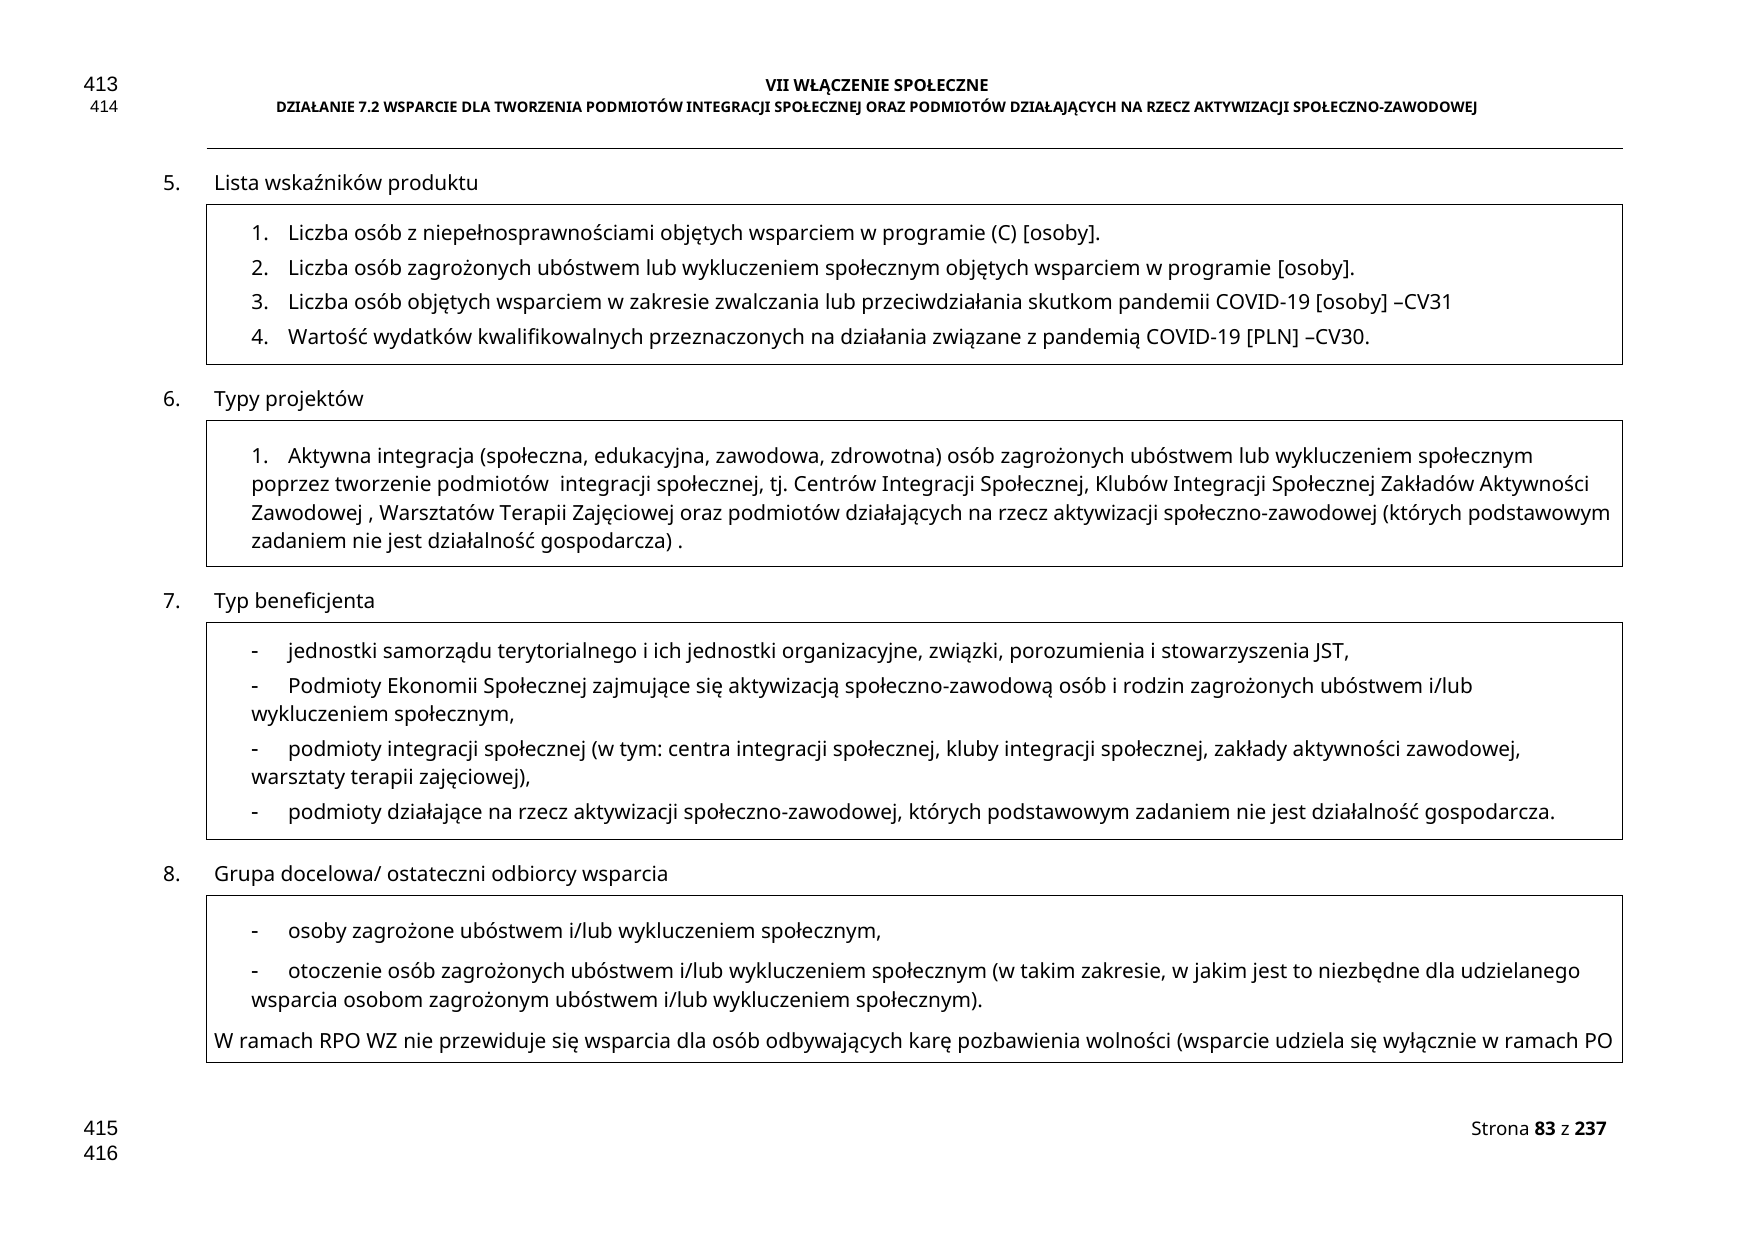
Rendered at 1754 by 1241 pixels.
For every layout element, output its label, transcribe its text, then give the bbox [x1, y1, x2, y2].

table_cell Lista wskaźników produktu [207, 149, 1622, 204]
table_cell [118, 364, 207, 566]
table_cell [118, 148, 207, 364]
table_cell Aktywna integracja (społeczna, edukacyjna, zawodowa, zdrowotna) osób zagrożonych ubóstwem lub wykluczeniem społecznym poprzez tworzenie podmiotów integracji społecznej, tj. Centrów Integracji Społecznej, Klubów Integracji Społecznej Zakładów Aktywności Zawodowej , Warsztatów Terapii Zajęciowej oraz podmiotów działających na rzecz aktywizacji społeczno-zawodowej (których podstawowym zadaniem nie jest działalność gospodarcza) . [207, 421, 1622, 566]
table_cell jednostki samorządu terytorialnego i ich jednostki organizacyjne, związki, porozumienia i stowarzyszenia JST, Podmioty Ekonomii Społecznej zajmujące się aktywizacją społeczno-zawodową osób i rodzin zagrożonych ubóstwem i/lub wykluczeniem społecznym, podmioty integracji społecznej (w tym: centra integracji społecznej, kluby integracji społecznej, zakłady aktywności zawodowej, warsztaty terapii zajęciowej), podmioty działające na rzecz aktywizacji społeczno-zawodowej, których podstawowym zadaniem nie jest działalność gospodarcza. [207, 623, 1622, 839]
table_cell [118, 566, 207, 839]
table_cell [118, 839, 207, 1062]
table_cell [207, 896, 1622, 1062]
table_cell Grupa docelowa/ ostateczni odbiorcy wsparcia [207, 840, 1622, 895]
table_cell Typ beneficjenta [207, 567, 1622, 622]
table_cell Typy projektów [207, 365, 1622, 420]
table_cell Liczba osób z niepełnosprawnościami objętych wsparciem w programie (C) [osoby]. Liczba osób zagrożonych ubóstwem lub wykluczeniem społecznym objętych wsparciem w programie [osoby]. Liczba osób objętych wsparciem w zakresie zwalczania lub przeciwdziałania skutkom pandemii COVID-19 [osoby] –CV31 Wartość wydatków kwalifikowalnych przeznaczonych na działania związane z pandemią COVID-19 [PLN] –CV30. [207, 205, 1622, 364]
